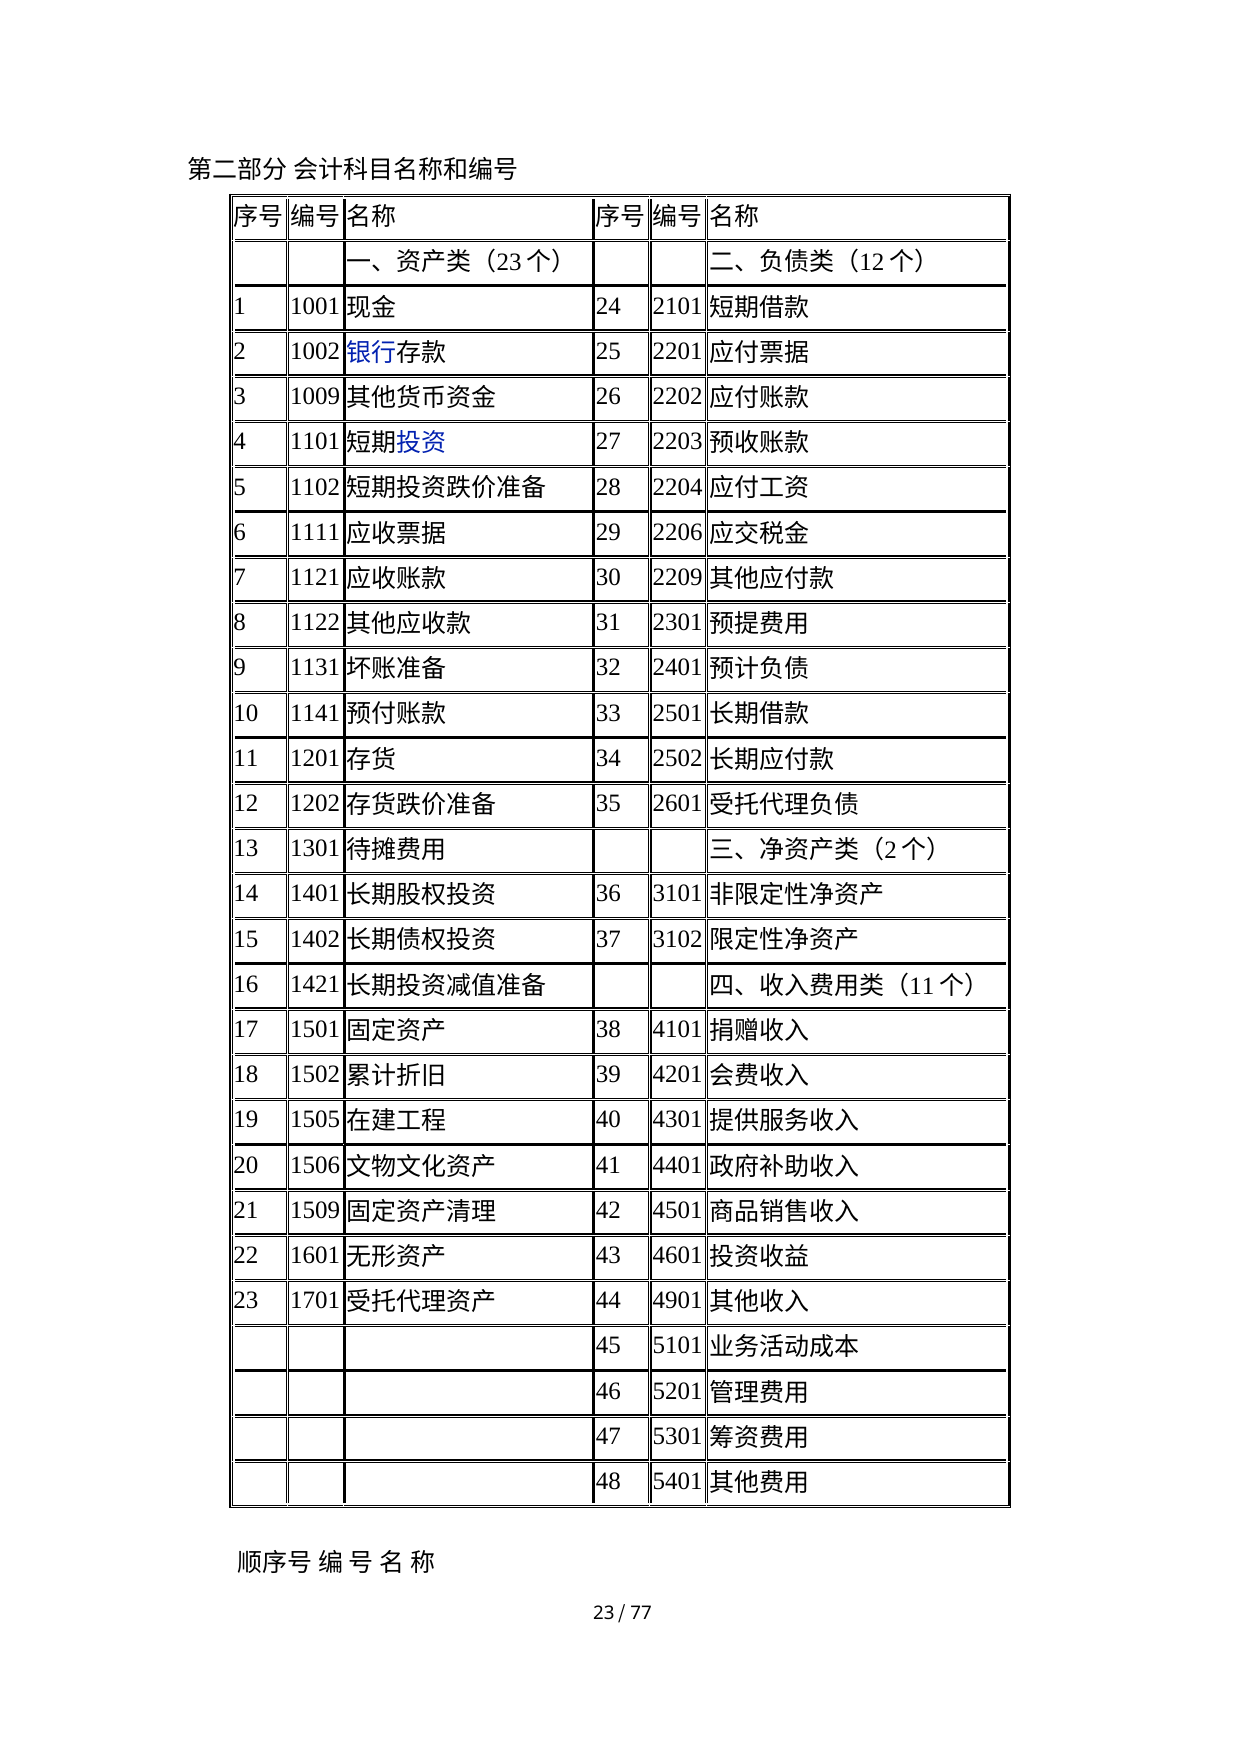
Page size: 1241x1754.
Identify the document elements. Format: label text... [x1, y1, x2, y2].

table_cell 39 [595, 1056, 648, 1098]
table_cell 18 [233, 1053, 286, 1098]
table_cell 27 [595, 423, 648, 465]
table_cell 2301 [652, 604, 705, 646]
table_header 编号 [288, 195, 344, 239]
table_cell 5101 [652, 1327, 705, 1369]
table_cell 25 [595, 333, 648, 374]
table_cell 37 [595, 920, 648, 962]
table_cell 预计负债 [707, 646, 1009, 691]
table_cell 应付票据 [708, 329, 1009, 374]
table_cell 23 [233, 1279, 286, 1324]
table_cell 短期借款 [708, 284, 1008, 329]
table_cell 34 [595, 739, 648, 781]
table_cell 文物文化资产 [346, 1146, 592, 1188]
table_cell 4201 [652, 1056, 705, 1098]
table_cell 2601 [652, 785, 705, 826]
table_cell [288, 1463, 344, 1504]
table_cell 短期投资跌价准备 [346, 468, 592, 510]
table_cell 坏账准备 [346, 649, 592, 691]
table_cell 36 [595, 875, 648, 917]
table_cell [652, 830, 705, 872]
table_cell 5 [231, 465, 287, 510]
table_cell 30 [595, 559, 648, 600]
table_cell 6 [233, 510, 286, 555]
table_cell 2101 [652, 287, 705, 329]
table_cell 三、净资产类（2个） [708, 826, 1009, 872]
table_cell 4401 [652, 1146, 705, 1188]
table_cell 长期股权投资 [346, 875, 592, 917]
table_cell [346, 1327, 592, 1369]
table_cell 1001 [289, 287, 343, 329]
table_cell 40 [595, 1101, 648, 1143]
table_cell 5301 [652, 1418, 705, 1459]
table_cell 1 [233, 284, 286, 329]
table_cell 应收账款 [346, 559, 592, 600]
table_cell 商品销售收入 [708, 1188, 1009, 1233]
table_cell 1101 [289, 423, 343, 465]
table_cell 9 [231, 646, 287, 691]
table_cell 22 [233, 1233, 286, 1278]
table_cell 应付工资 [707, 465, 1009, 510]
table_cell 4 [233, 420, 286, 465]
table_cell 11 [233, 736, 286, 781]
table_cell 2206 [652, 513, 705, 555]
table_cell 2401 [652, 649, 705, 691]
table_cell [595, 965, 648, 1007]
table_cell 47 [595, 1418, 648, 1459]
table_cell 42 [595, 1192, 648, 1233]
table_cell 现金 [346, 287, 592, 329]
table_header 序号 [233, 197, 287, 239]
table_cell 2501 [652, 694, 705, 736]
table_cell 长期投资减值准备 [346, 965, 592, 1007]
table_cell [652, 242, 705, 284]
table_cell 存货跌价准备 [346, 785, 592, 826]
table_cell 受托代理负债 [708, 781, 1009, 826]
table_cell 1301 [289, 830, 343, 872]
table_cell 3101 [652, 875, 705, 917]
table_cell 21 [233, 1188, 286, 1233]
table_cell 35 [595, 785, 648, 826]
table_header 序号 [593, 195, 650, 239]
table_cell 1502 [289, 1056, 343, 1098]
table_cell 1009 [289, 378, 343, 419]
table_cell 46 [595, 1372, 648, 1414]
table_cell [233, 1459, 287, 1504]
table_cell [289, 1327, 343, 1369]
table_cell [595, 830, 648, 872]
text 第二部分 会计科目名称和编号 [187, 150, 1053, 186]
table_cell 1701 [289, 1282, 343, 1324]
table_cell 捐赠收入 [708, 1007, 1009, 1052]
table_cell 在建工程 [346, 1101, 592, 1143]
table_cell 1401 [289, 875, 343, 917]
table_cell 16 [233, 962, 286, 1007]
table_cell 10 [231, 691, 287, 736]
table_cell 3 [233, 374, 286, 419]
table_cell 2201 [652, 333, 705, 374]
table_cell 一、资产类（23个） [346, 242, 592, 284]
table_cell 1201 [289, 739, 343, 781]
table_cell 1506 [289, 1146, 343, 1188]
table_cell 累计折旧 [346, 1056, 592, 1098]
table_cell 业务活动成本 [707, 1324, 1009, 1369]
table_cell 2502 [652, 739, 705, 781]
table_cell 其他应收款 [346, 604, 592, 646]
table_cell 受托代理资产 [346, 1282, 592, 1324]
table_cell 2204 [652, 468, 705, 510]
table_cell 其他费用 [707, 1459, 1009, 1504]
text 顺序号 编 号 名 称 [187, 1542, 1053, 1578]
table_cell [231, 239, 287, 284]
table_cell 提供服务收入 [707, 1098, 1009, 1143]
table_cell 7 [233, 555, 286, 600]
table_cell 预提费用 [708, 600, 1009, 646]
table_cell 1505 [289, 1101, 343, 1143]
table_cell 1501 [289, 1011, 343, 1052]
table_cell 1131 [289, 649, 343, 691]
table_cell 48 [593, 1459, 650, 1504]
table_cell 17 [233, 1007, 286, 1052]
table_cell 短期投资 [346, 423, 592, 465]
table_cell [233, 1369, 286, 1414]
table_cell 1122 [289, 604, 343, 646]
table_cell 33 [595, 694, 648, 736]
table_header 编号 [650, 197, 707, 239]
table_header 名称 [707, 197, 1008, 239]
table_cell 8 [233, 600, 286, 646]
table_cell 筹资费用 [708, 1414, 1009, 1459]
table_cell 存货 [346, 739, 592, 781]
table_cell 1202 [289, 785, 343, 826]
table_cell 29 [595, 513, 648, 555]
table_cell 其他收入 [708, 1279, 1009, 1324]
table_cell 1102 [289, 468, 343, 510]
table_cell 应交税金 [708, 510, 1008, 555]
table_cell 4601 [652, 1237, 705, 1278]
table_cell 应收票据 [346, 513, 592, 555]
table_cell 4301 [652, 1101, 705, 1143]
table_cell 38 [595, 1011, 648, 1052]
table_cell 13 [233, 826, 286, 872]
table_cell 1002 [289, 333, 343, 374]
table_cell 5401 [650, 1463, 707, 1504]
table_cell 45 [595, 1327, 648, 1369]
table_cell 其他应付款 [708, 555, 1009, 600]
table_cell 长期债权投资 [346, 920, 592, 962]
table_cell 2202 [652, 378, 705, 419]
table_cell 12 [233, 781, 286, 826]
table_cell 非限定性净资产 [707, 872, 1009, 917]
table_cell 无形资产 [346, 1237, 592, 1278]
table_cell 5201 [652, 1372, 705, 1414]
table_cell 19 [231, 1098, 287, 1143]
table_cell [289, 1418, 343, 1459]
table_cell [344, 1463, 593, 1504]
table_cell 1111 [289, 513, 343, 555]
table_cell 待摊费用 [346, 830, 592, 872]
table_cell [233, 1414, 286, 1459]
table_cell 投资收益 [708, 1233, 1009, 1278]
table_cell 4101 [652, 1011, 705, 1052]
table_cell 43 [595, 1237, 648, 1278]
table_cell 二、负债类（12个） [707, 239, 1009, 284]
table_cell 1509 [289, 1192, 343, 1233]
table_cell 15 [231, 917, 287, 962]
table_cell 20 [231, 1143, 286, 1188]
table_cell 会费收入 [708, 1053, 1009, 1098]
table_cell [346, 1372, 592, 1414]
table_cell 预收账款 [708, 420, 1009, 465]
table_cell 26 [595, 378, 648, 419]
table_cell 2 [233, 329, 286, 374]
table_cell 44 [595, 1282, 648, 1324]
table_cell 政府补助收入 [708, 1143, 1009, 1188]
table_cell 限定性净资产 [707, 917, 1009, 962]
table_cell 管理费用 [708, 1369, 1008, 1414]
table_cell [231, 1324, 287, 1369]
table_cell [595, 242, 648, 284]
table_cell 应付账款 [708, 374, 1009, 419]
table_cell 长期应付款 [708, 736, 1008, 781]
table_cell 32 [595, 649, 648, 691]
table_cell [652, 965, 705, 1007]
table_header 名称 [344, 197, 593, 239]
table_cell 固定资产清理 [346, 1192, 592, 1233]
table_cell [289, 1372, 343, 1414]
table_cell 4501 [652, 1192, 705, 1233]
table_cell 固定资产 [346, 1011, 592, 1052]
table_cell 2209 [652, 559, 705, 600]
table_cell 四、收入费用类（11个） [708, 962, 1008, 1007]
table_cell [346, 1418, 592, 1459]
table_cell 3102 [652, 920, 705, 962]
table_cell 1421 [289, 965, 343, 1007]
table_cell 预付账款 [346, 694, 592, 736]
table_cell 1402 [289, 920, 343, 962]
table_cell 1141 [289, 694, 343, 736]
table_cell 1601 [289, 1237, 343, 1278]
table_cell 4901 [652, 1282, 705, 1324]
table_cell 长期借款 [707, 691, 1009, 736]
table_cell 24 [595, 287, 648, 329]
table_cell 14 [231, 872, 287, 917]
table_cell 2203 [652, 423, 705, 465]
table_cell 28 [595, 468, 648, 510]
table_cell 41 [595, 1146, 648, 1188]
table_cell 1121 [289, 559, 343, 600]
table_cell [289, 242, 343, 284]
table_cell 31 [595, 604, 648, 646]
table_cell 其他货币资金 [346, 378, 592, 419]
table_cell 银行存款 [346, 333, 592, 374]
